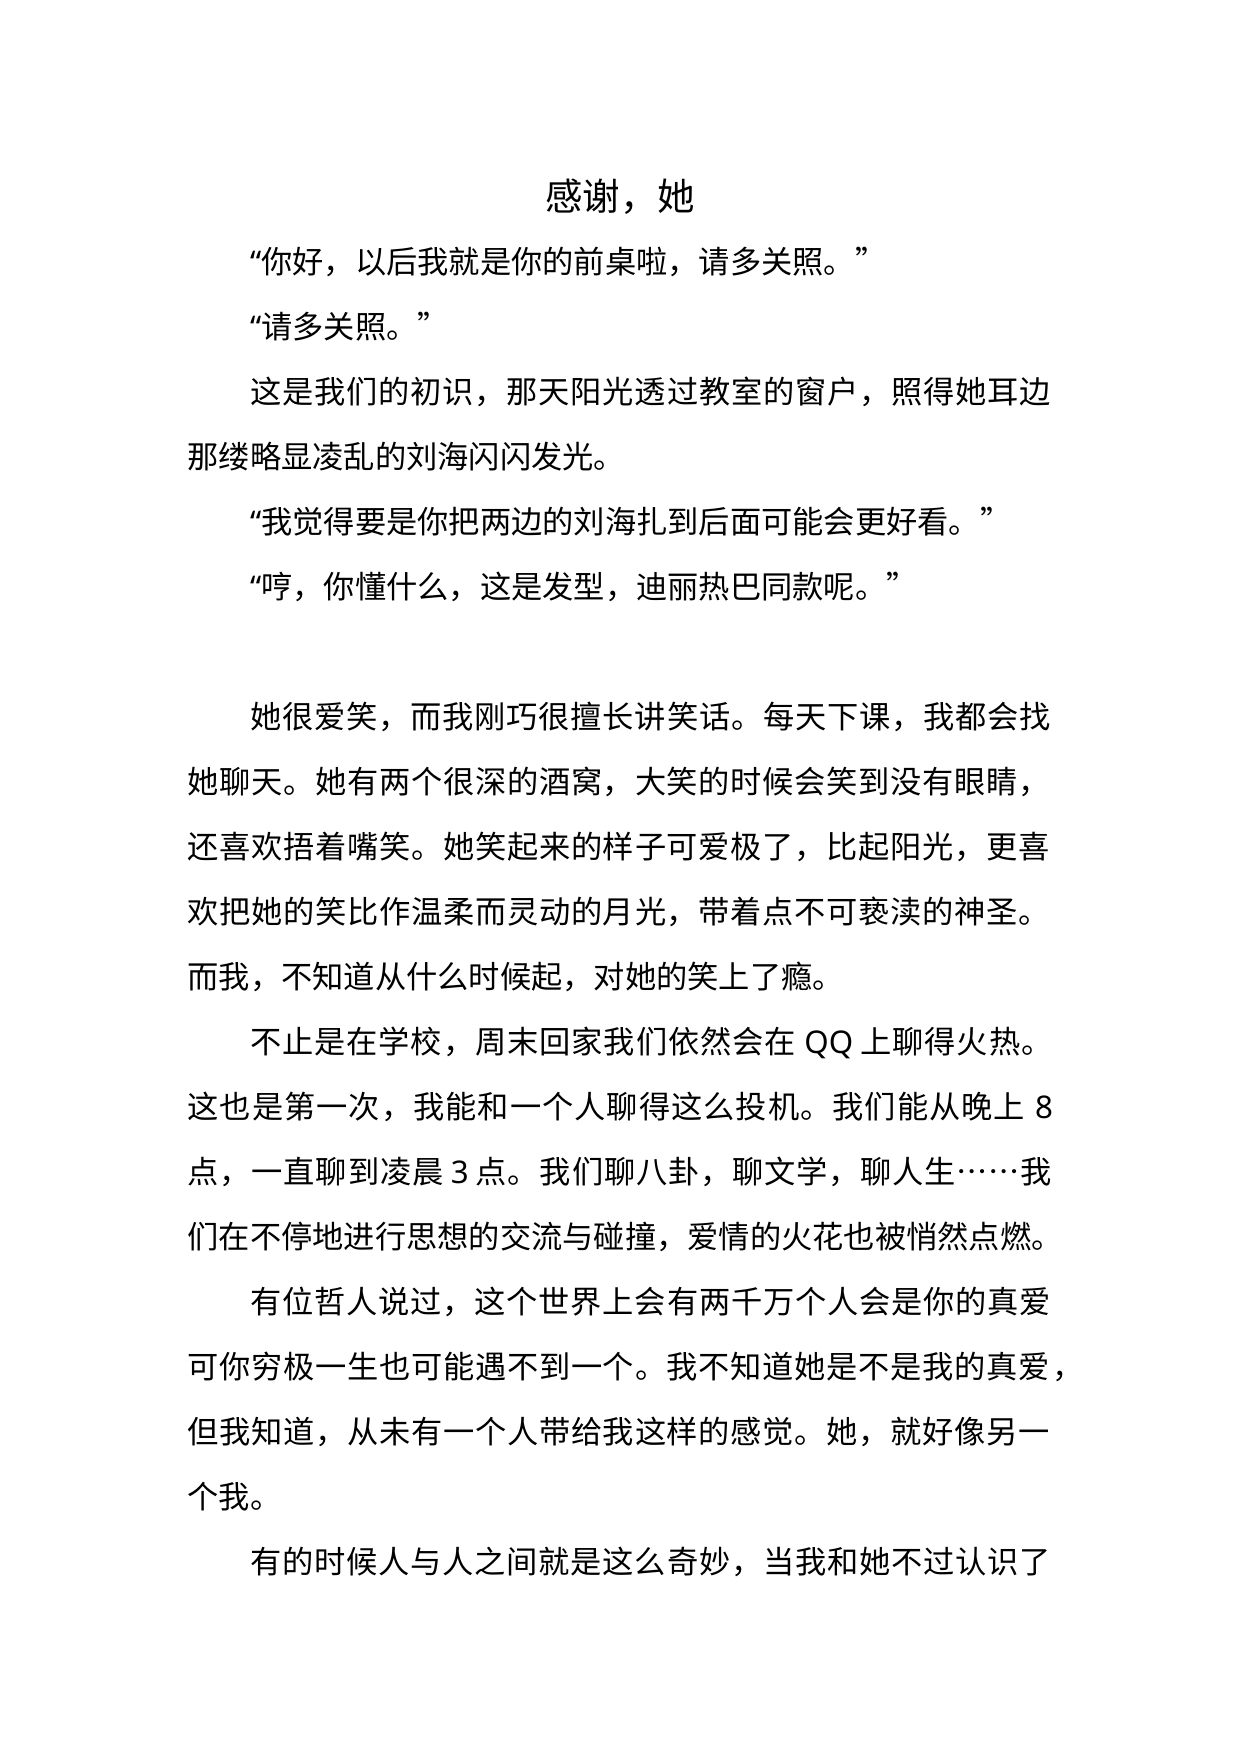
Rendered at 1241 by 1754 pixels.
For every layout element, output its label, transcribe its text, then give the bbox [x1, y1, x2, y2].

text “请多关照。” [187, 292, 1053, 357]
text 她很爱笑，而我刚巧很擅长讲笑话。每天下课，我都会找她聊天。她有两个很深的酒窝，大笑的时候会笑到没有眼睛，还喜欢捂着嘴笑。她笑起来的样子可爱极了，比起阳光，更喜欢把她的笑比作温柔而灵动的月光，带着点不可亵渎的神圣。而我，不知道从什么时候起，对她的笑上了瘾。 [187, 682, 1053, 1007]
text “我觉得要是你把两边的刘海扎到后面可能会更好看。” [187, 487, 1053, 552]
text 有位哲人说过，这个世界上会有两千万个人会是你的真爱，可你穷极一生也可能遇不到一个。我不知道她是不是我的真爱，但我知道，从未有一个人带给我这样的感觉。她，就好像另一个我。 [187, 1267, 1053, 1527]
text 感谢，她 [187, 162, 1053, 227]
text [187, 1527, 1053, 1592]
text “哼，你懂什么，这是发型，迪丽热巴同款呢。” [187, 552, 1053, 617]
text 这是我们的初识，那天阳光透过教室的窗户，照得她耳边那缕略显凌乱的刘海闪闪发光。 [187, 357, 1053, 487]
text 不止是在学校，周末回家我们依然会在QQ上聊得火热。这也是第一次，我能和一个人聊得这么投机。我们能从晚上8点，一直聊到凌晨3点。我们聊八卦，聊文学，聊人生……我们在不停地进行思想的交流与碰撞，爱情的火花也被悄然点燃。 [187, 1007, 1053, 1267]
text “你好，以后我就是你的前桌啦，请多关照。” [187, 227, 1053, 292]
